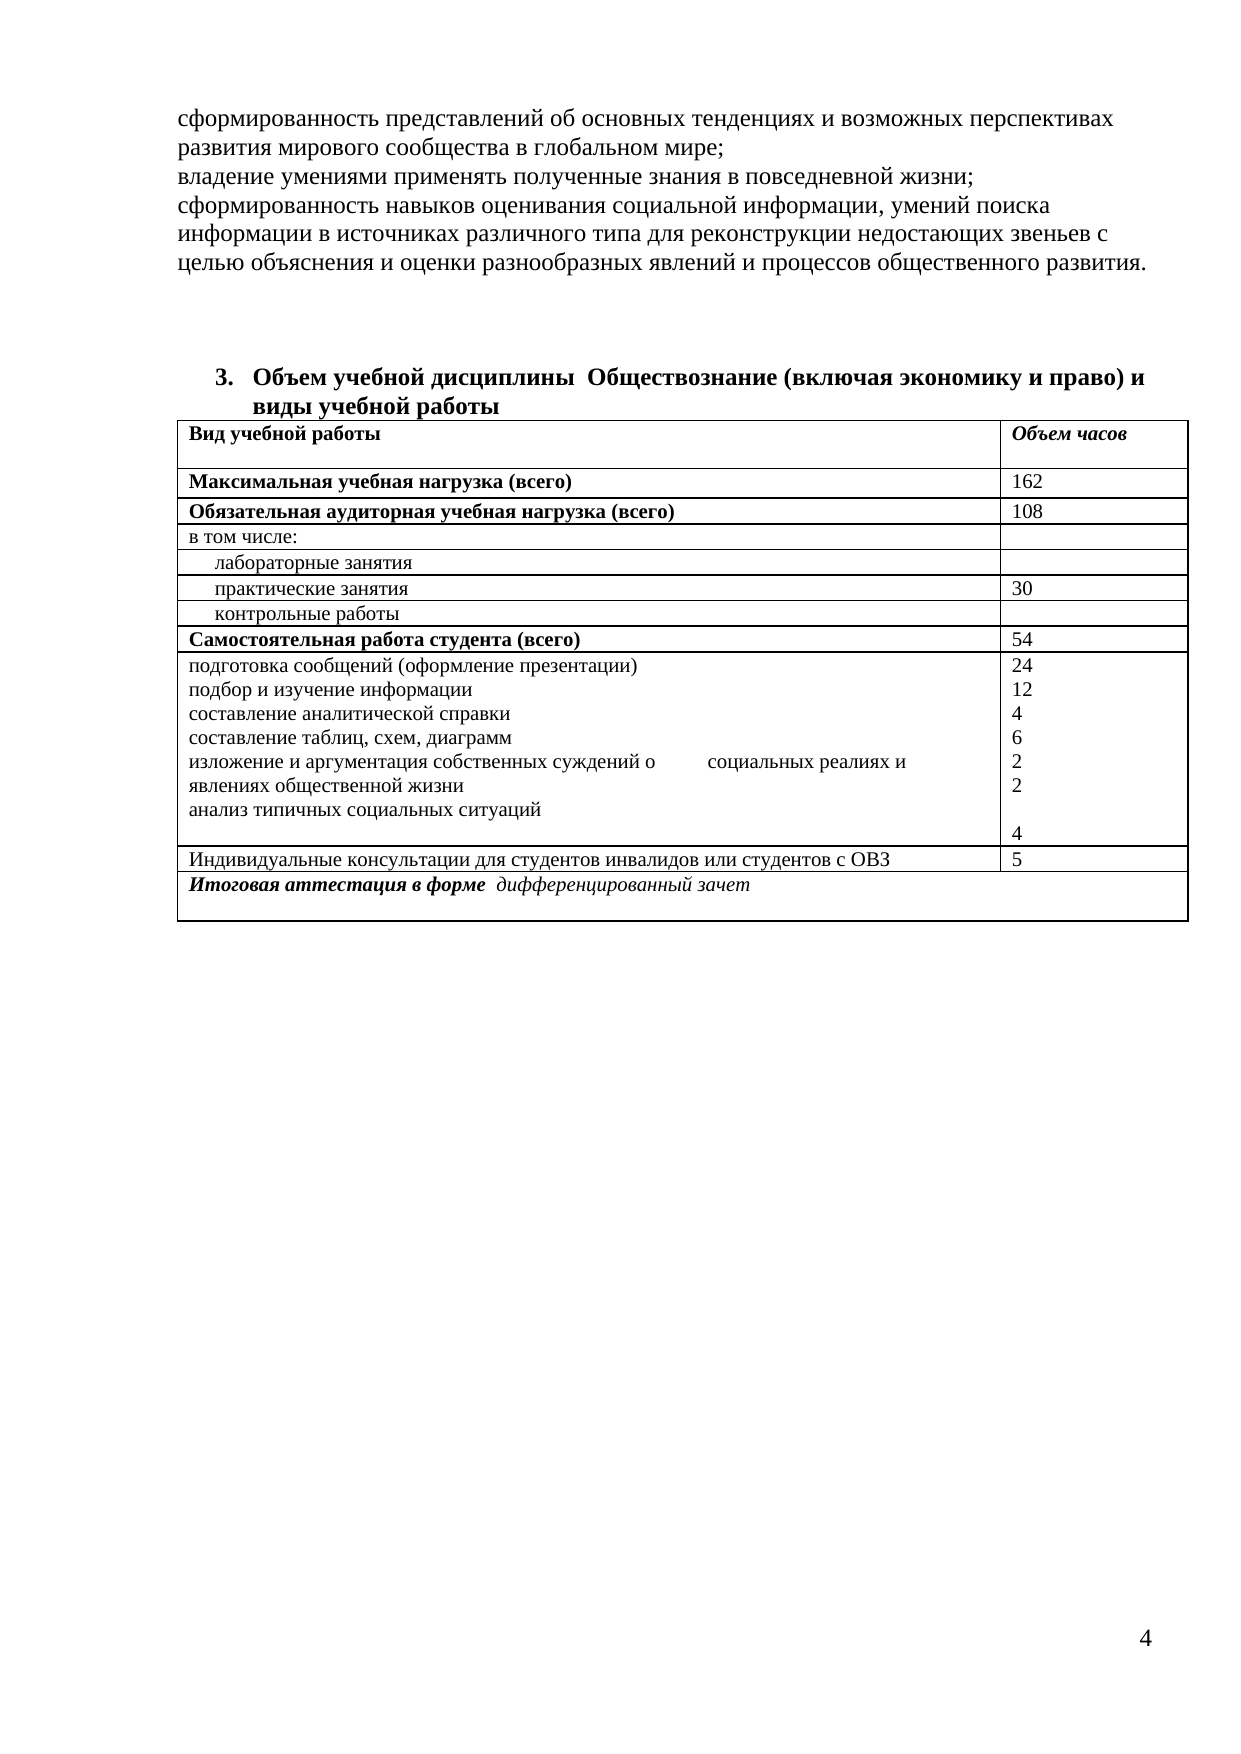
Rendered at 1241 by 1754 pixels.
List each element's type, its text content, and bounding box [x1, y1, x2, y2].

table_header Объем часов [1001, 421, 1187, 468]
table_cell Обязательная аудиторная учебная нагрузка (всего) [178, 499, 1000, 523]
table_cell [1001, 601, 1187, 625]
table_cell Итоговая аттестация в форме дифференцированный зачет [178, 872, 1187, 920]
table_cell [1001, 525, 1187, 548]
table_cell 5 [1001, 847, 1187, 871]
table_cell Самостоятельная работа студента (всего) [178, 627, 1000, 651]
table_cell практические занятия [178, 576, 1000, 600]
table_cell 54 [1001, 627, 1187, 651]
table_cell Максимальная учебная нагрузка (всего) [178, 469, 1000, 497]
text сформированность представлений об основных тенденциях и возможных перспективах развития мирового сообщества в глобальном мире; [177, 103, 1152, 161]
table_cell контрольные работы [178, 601, 1000, 625]
table_cell 24 12 4 6 2 2 4 [1001, 653, 1187, 845]
table_cell подготовка сообщений (оформление презентации) подбор и изучение информации составление аналитической справки составление таблиц, схем, диаграмм изложение и аргументация собственных суждений о социальных реалиях и явлениях общественной жизни анализ типичных социальных ситуаций [178, 653, 1000, 845]
table_cell 162 [1001, 469, 1187, 497]
table_cell лабораторные занятия [178, 550, 1000, 574]
table_cell [1001, 550, 1187, 574]
table_cell 108 [1001, 499, 1187, 523]
table_header Вид учебной работы [178, 421, 1000, 468]
text владение умениями применять полученные знания в повседневной жизни; [177, 161, 1152, 190]
list Объем учебной дисциплины Обществознание (включая экономику и право) и виды учебной работы [215, 362, 1152, 420]
table_cell Индивидуальные консультации для студентов инвалидов или студентов с ОВЗ [178, 847, 1000, 871]
text сформированность навыков оценивания социальной информации, умений поиска информации в источниках различного типа для реконструкции недостающих звеньев с целью объяснения и оценки разнообразных явлений и процессов общественного развития. [177, 190, 1152, 276]
table_cell 30 [1001, 576, 1187, 600]
table_cell в том числе: [178, 525, 1000, 548]
